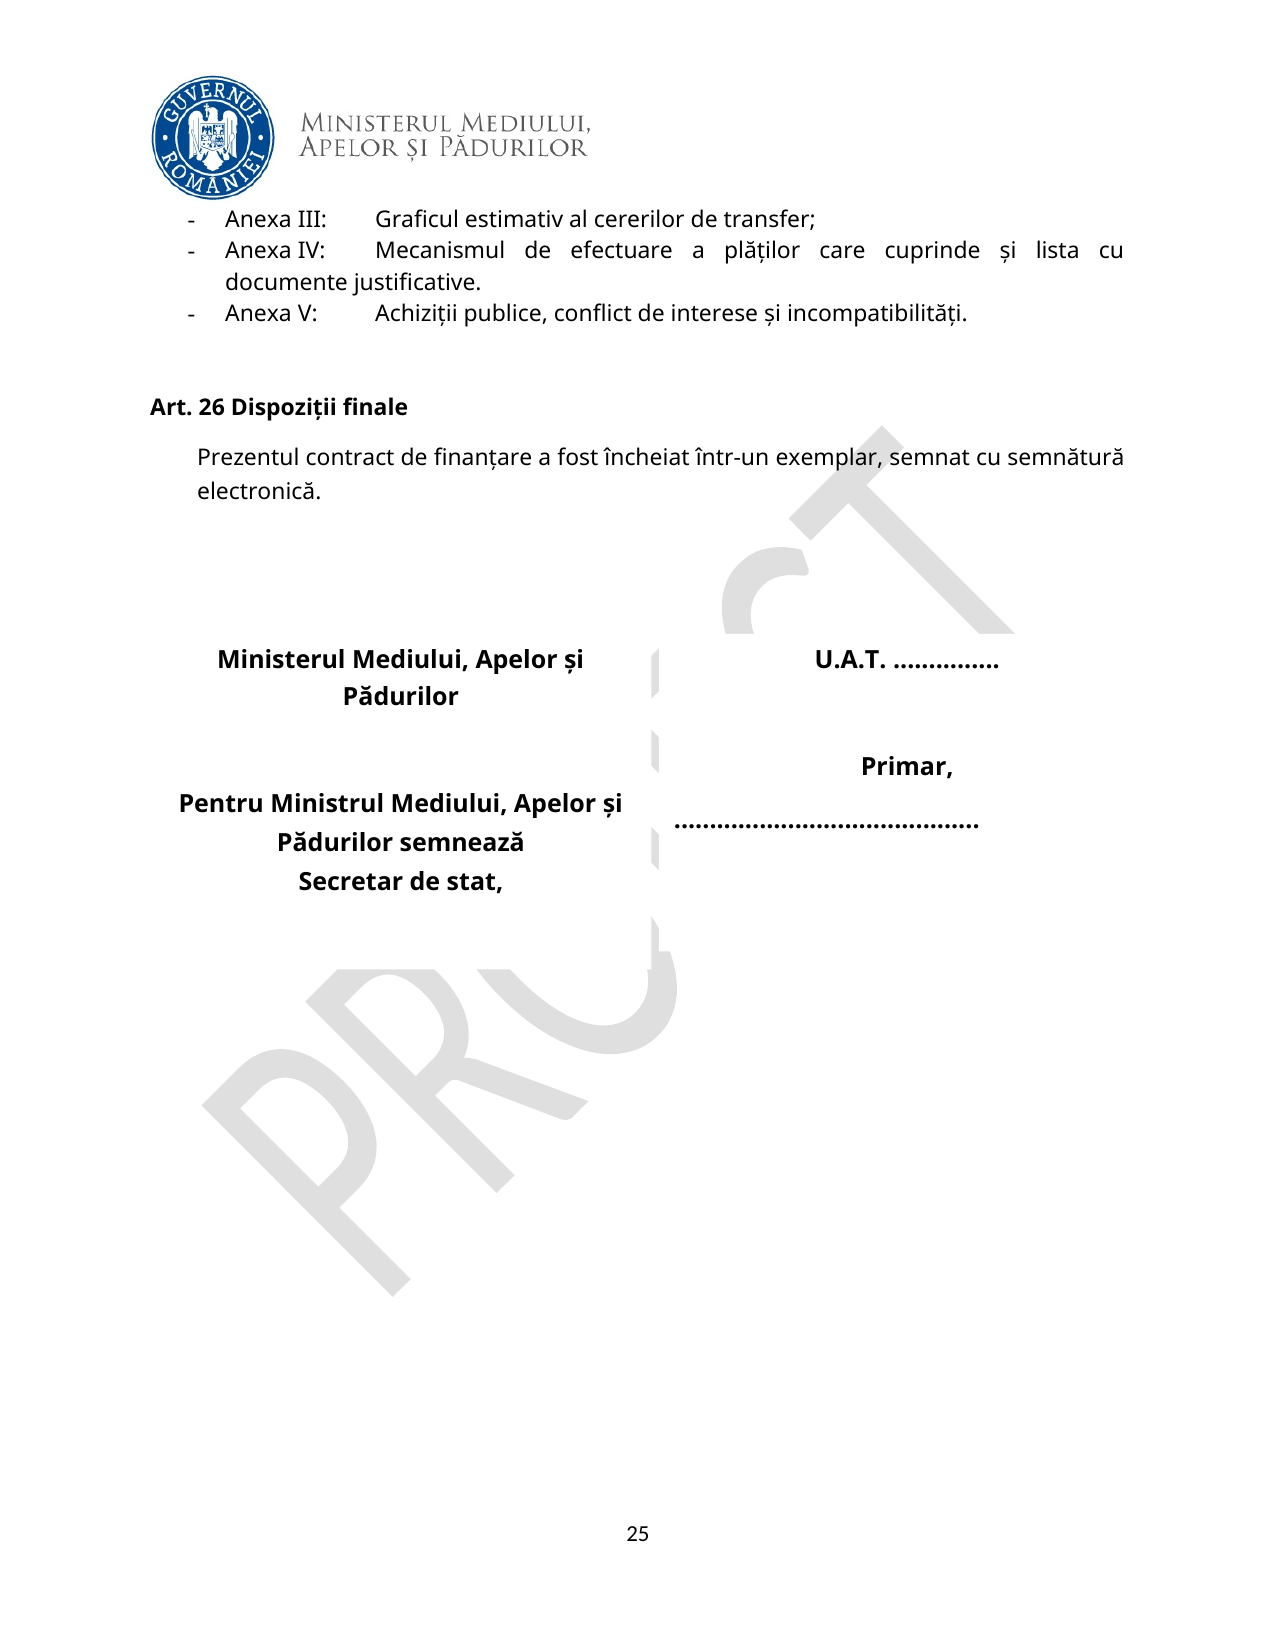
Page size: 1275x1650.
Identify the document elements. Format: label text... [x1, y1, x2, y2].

list Anexa V: Achiziții publice, conflict de interese și incompatibilități. [187, 297, 1125, 328]
list Prezentul contract de finanțare a fost încheiat într-un exemplar, semnat cu semnătură electronică. [197, 441, 1125, 506]
list Anexa III: Graficul estimativ al cererilor de transfer; [187, 203, 1125, 234]
list Anexa IV: Mecanismul de efectuare a plăților care cuprinde și lista cu documente justificative. [187, 234, 1125, 297]
text Art. 26 Dispoziții finale [150, 391, 1125, 422]
picture [148, 75, 593, 204]
